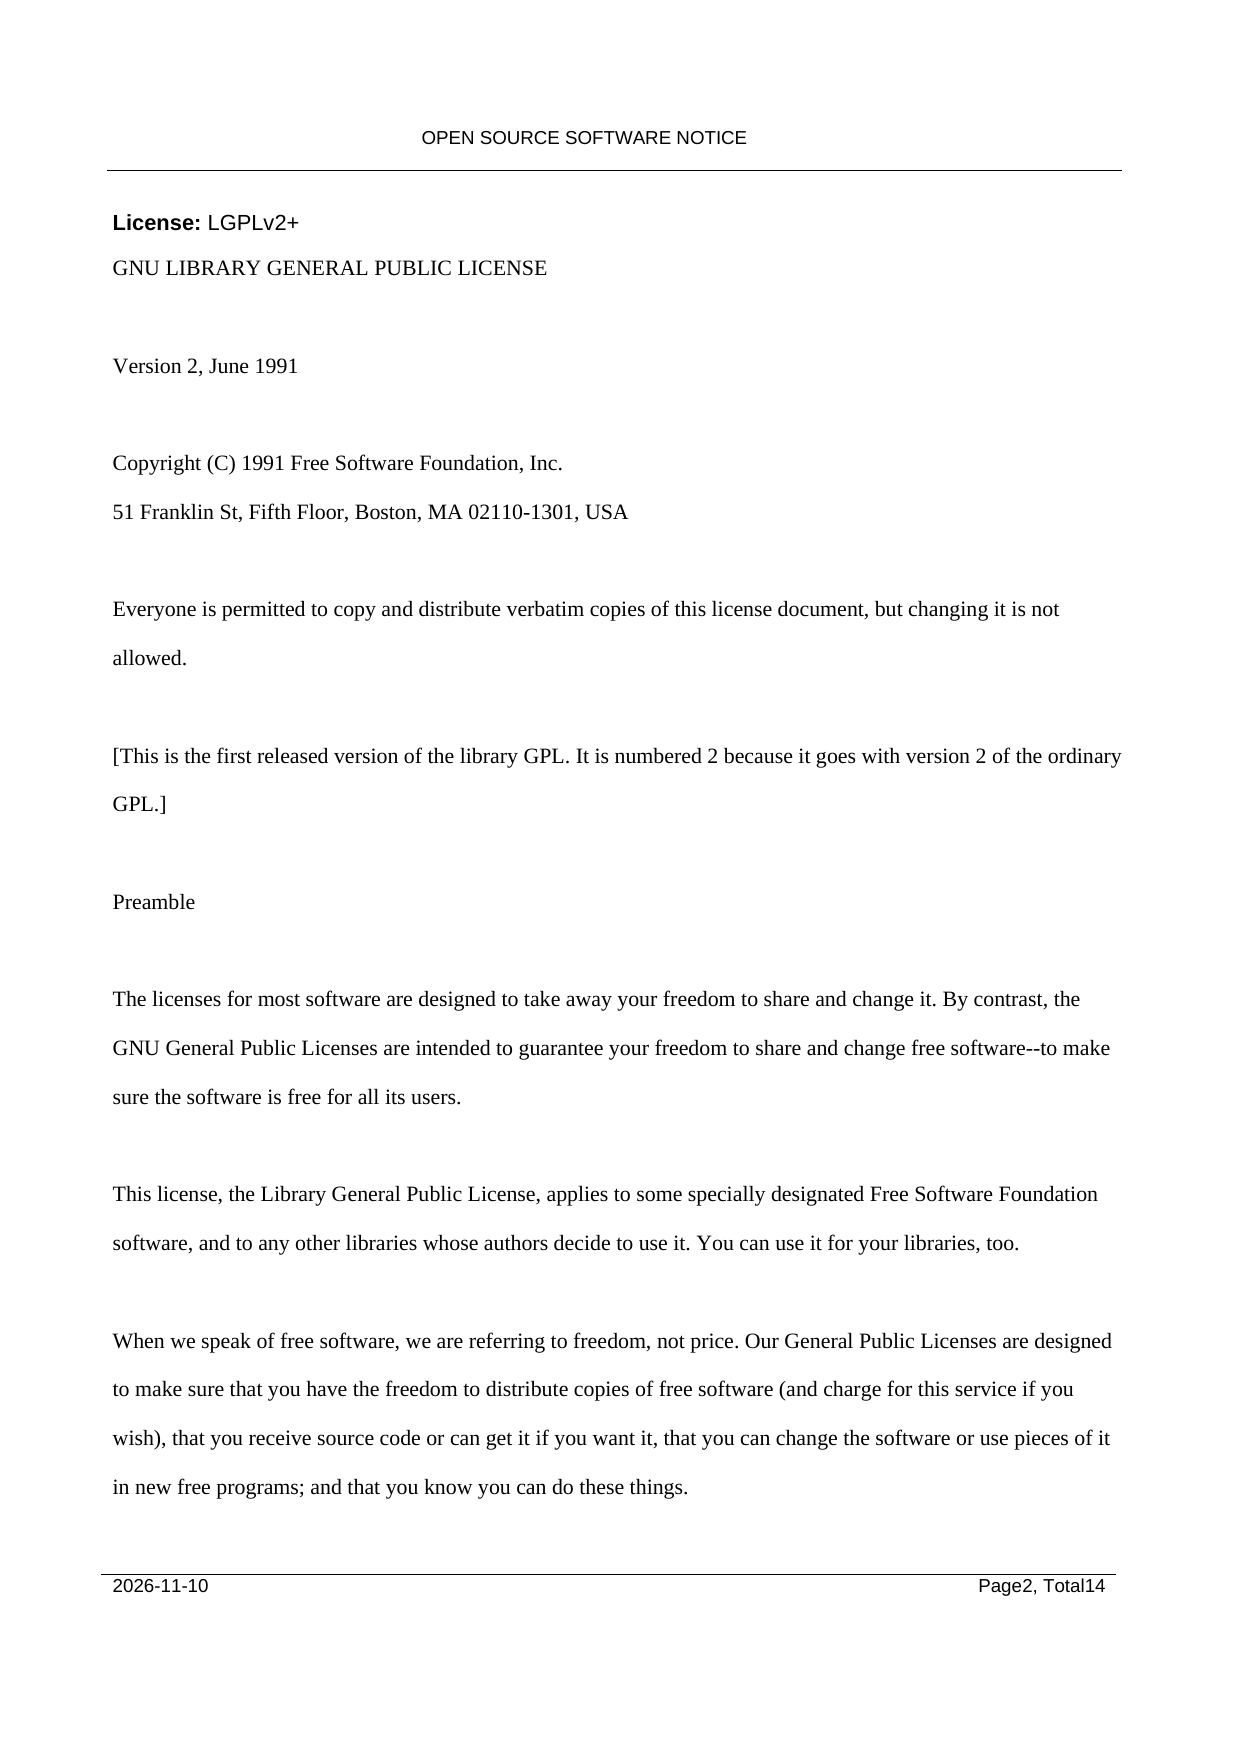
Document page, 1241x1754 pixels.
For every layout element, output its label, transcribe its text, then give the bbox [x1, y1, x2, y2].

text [112, 251, 1128, 1503]
text License: LGPLv2+ [112, 206, 1128, 239]
